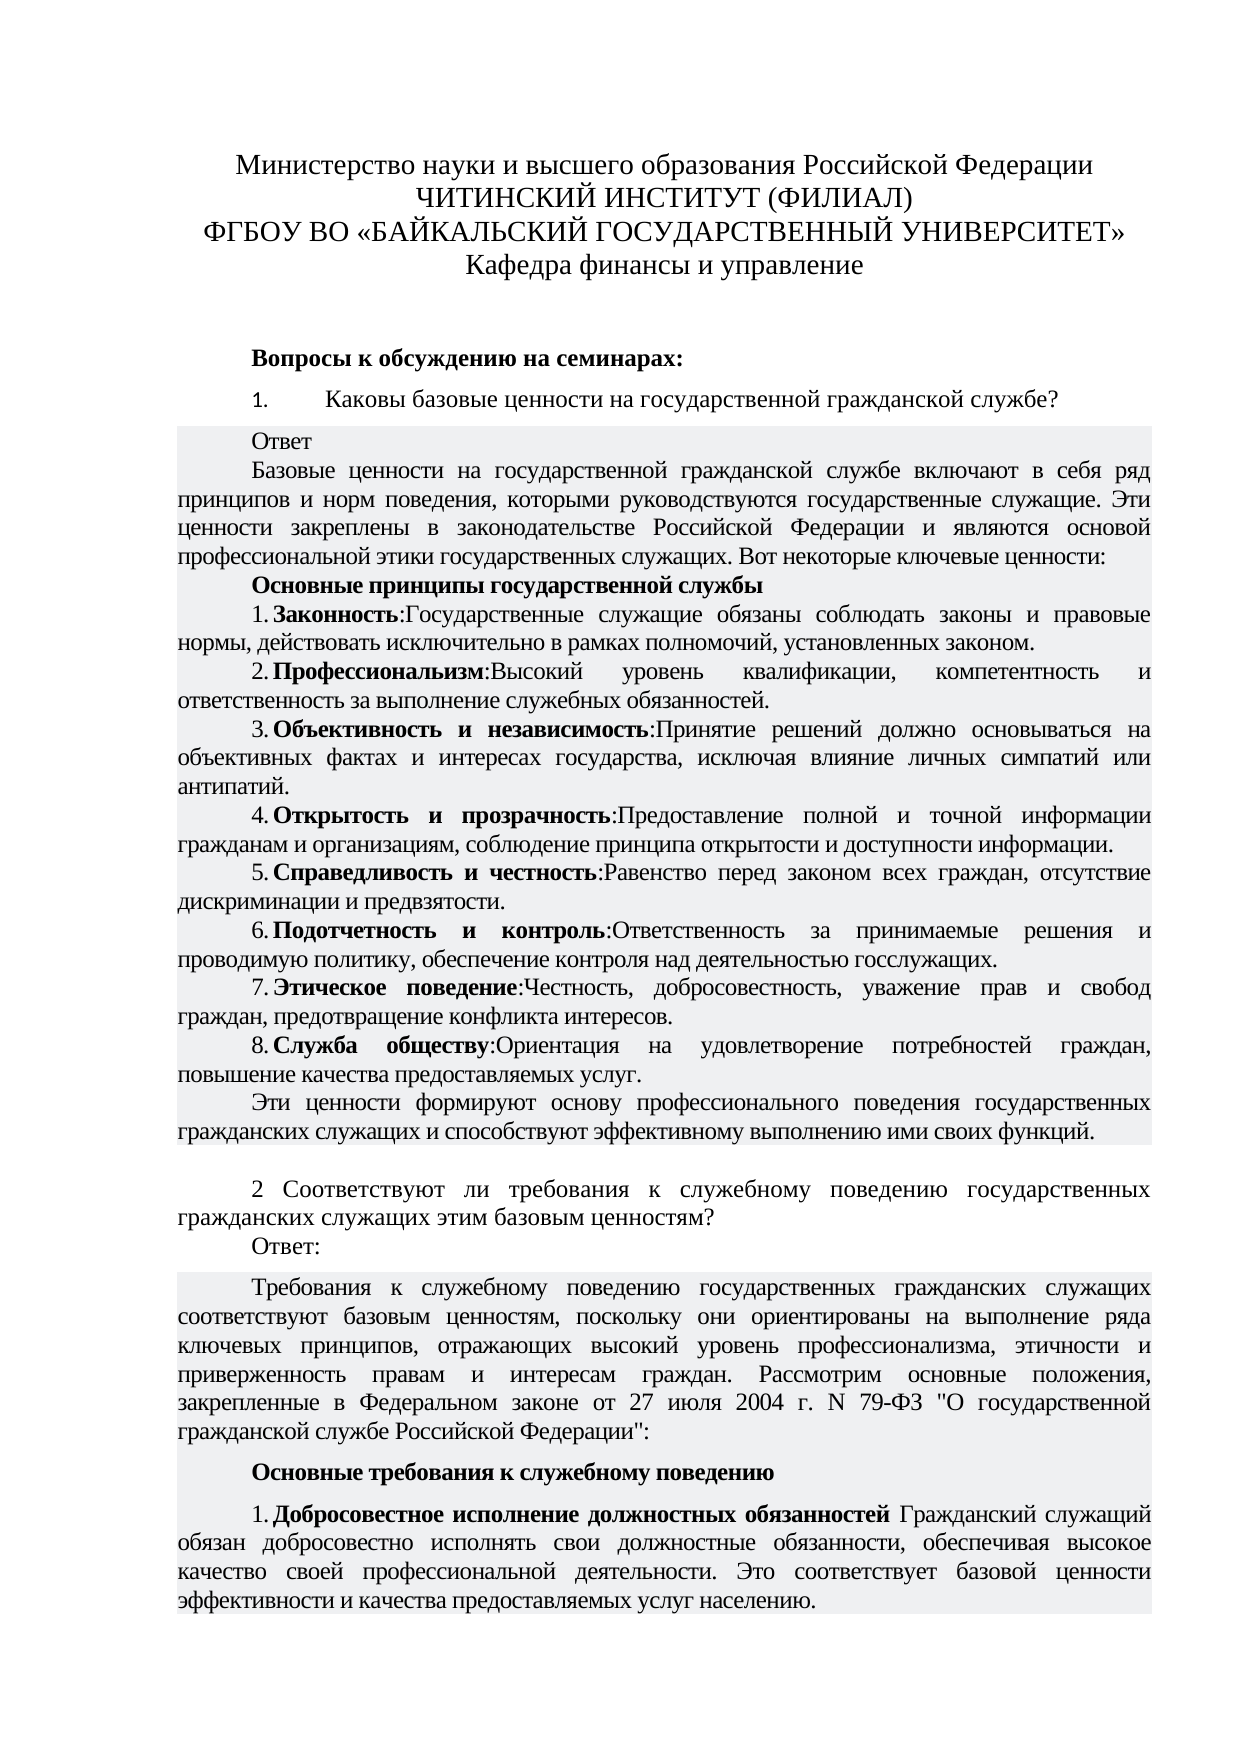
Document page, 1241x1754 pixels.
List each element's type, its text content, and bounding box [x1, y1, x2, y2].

text Требования к служебному поведению государственных гражданских служащих соответствуют базовым ценностям, поскольку они ориентированы на выполнение ряда ключевых принципов, отражающих высокий уровень профессионализма, этичности и приверженность правам и интересам граждан. Рассмотрим основные положения, закрепленные в Федеральном законе от 27 июля 2004 г. N 79-ФЗ "О государственной гражданской службе Российской Федерации": [177, 1272, 1152, 1445]
text ЧИТИНСКИЙ ИНСТИТУТ (ФИЛИАЛ) [177, 180, 1152, 214]
text ФГБОУ ВО «БАЙКАЛЬСКИЙ ГОСУДАРСТВЕННЫЙ УНИВЕРСИТЕТ» [177, 214, 1152, 247]
list Служба обществу:Ориентация на удовлетворение потребностей граждан, повышение качества предоставляемых услуг. [177, 1030, 1152, 1087]
text Кафедра финансы и управление [177, 247, 1152, 281]
list Открытость и прозрачность:Предоставление полной и точной информации гражданам и организациям, соблюдение принципа открытости и доступности информации. [177, 800, 1152, 857]
list Справедливость и честность:Равенство перед законом всех граждан, отсутствие дискриминации и предвзятости. [177, 857, 1152, 915]
list Объективность и независимость:Принятие решений должно основываться на объективных фактах и интересах государства, исключая влияние личных симпатий или антипатий. [177, 714, 1152, 800]
list Каковы базовые ценности на государственной гражданской службе? [177, 384, 1152, 414]
text Ответ [177, 426, 1152, 455]
list Подотчетность и контроль:Ответственность за принимаемые решения и проводимую политику, обеспечение контроля над деятельностью госслужащих. [177, 915, 1152, 972]
list Законность:Государственные служащие обязаны соблюдать законы и правовые нормы, действовать исключительно в рамках полномочий, установленных законом. [177, 599, 1152, 656]
list Этическое поведение:Честность, добросовестность, уважение прав и свобод граждан, предотвращение конфликта интересов. [177, 972, 1152, 1030]
subtitle Основные требования к служебному поведению [177, 1457, 1152, 1486]
text 2 Соответствуют ли требования к служебному поведению государственных гражданских служащих этим базовым ценностям? [177, 1174, 1152, 1231]
text Ответ: [177, 1231, 1152, 1260]
text Вопросы к обсуждению на семинарах: [177, 343, 1152, 372]
text Министерство науки и высшего образования Российской Федерации [177, 147, 1152, 180]
text Эти ценности формируют основу профессионального поведения государственных гражданских служащих и способствуют эффективному выполнению ими своих функций. [177, 1087, 1152, 1145]
list Добросовестное исполнение должностных обязанностей Гражданский служащий обязан добросовестно исполнять свои должностные обязанности, обеспечивая высокое качество своей профессиональной деятельности. Это соответствует базовой ценности эффективности и качества предоставляемых услуг населению. [177, 1499, 1152, 1614]
text Основные принципы государственной службы [177, 570, 1152, 599]
text Базовые ценности на государственной гражданской службе включают в себя ряд принципов и норм поведения, которыми руководствуются государственные служащие. Эти ценности закреплены в законодательстве Российской Федерации и являются основой профессиональной этики государственных служащих. Вот некоторые ключевые ценности: [177, 455, 1152, 570]
list Профессиональизм:Высокий уровень квалификации, компетентность и ответственность за выполнение служебных обязанностей. [177, 656, 1152, 714]
